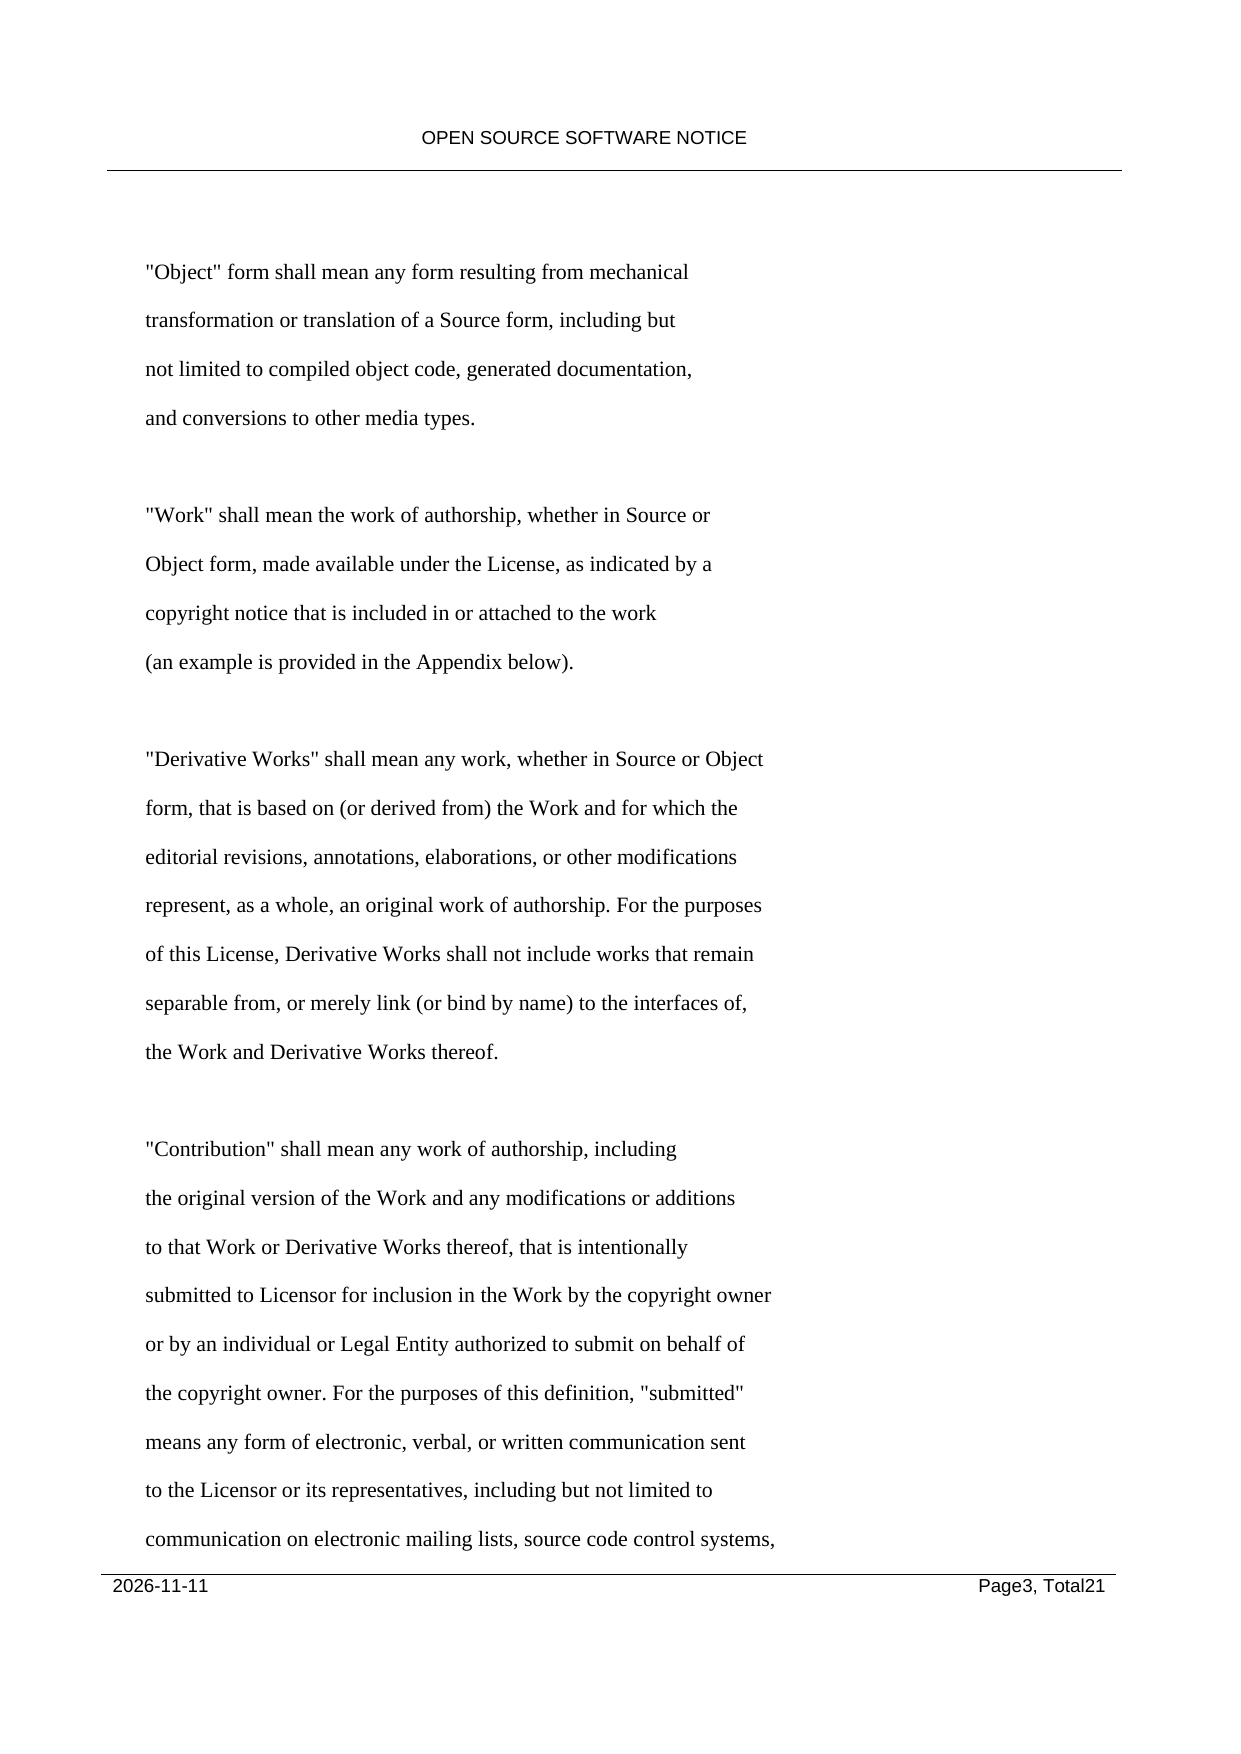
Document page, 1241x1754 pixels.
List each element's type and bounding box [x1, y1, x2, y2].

text [112, 206, 1128, 1555]
